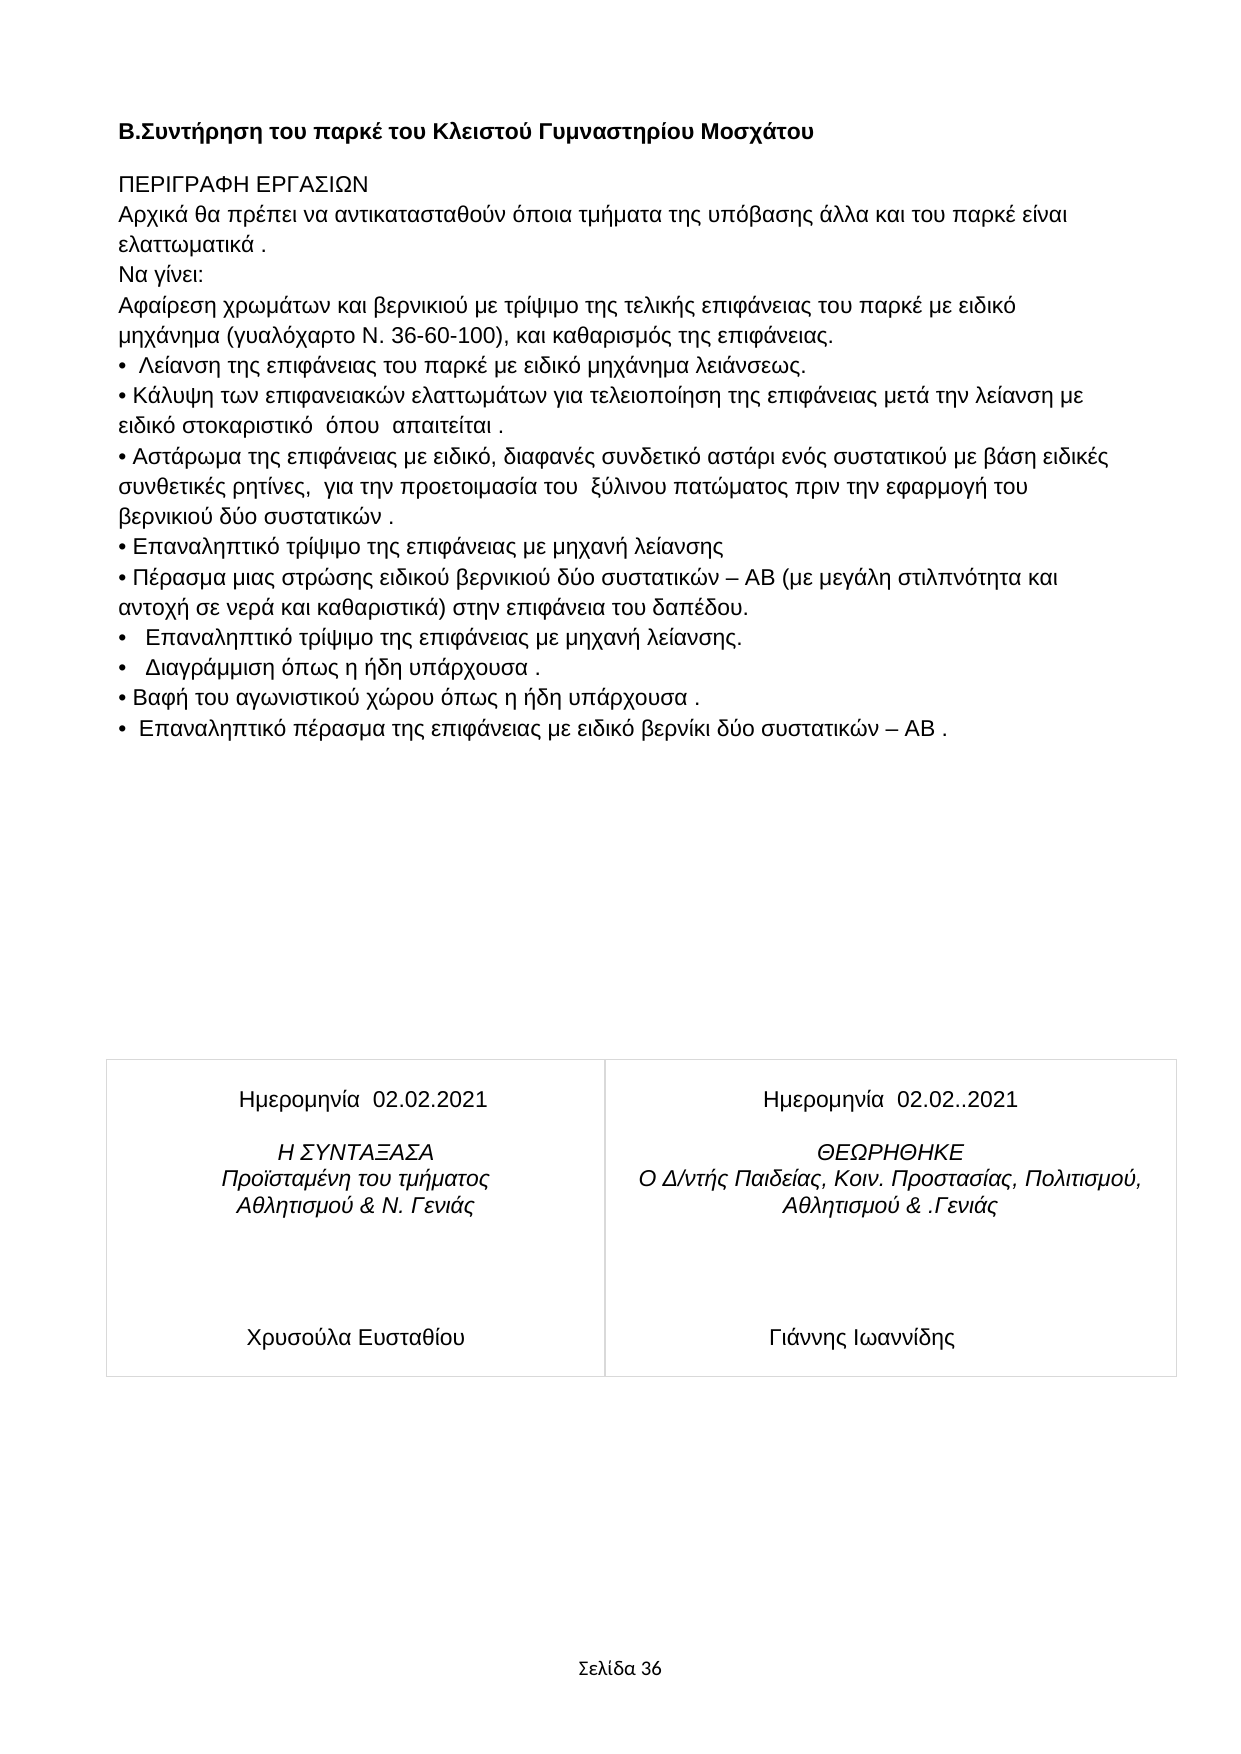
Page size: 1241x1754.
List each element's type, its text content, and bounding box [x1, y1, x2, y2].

table_header Ημερομηνία 02.02.2021 Η ΣΥΝΤΑΞΑΣΑ Προϊσταμένη του τμήματος Αθλητισμού & Ν. Γενιάς Χρυσούλα Ευσταθίου [107, 1060, 604, 1376]
table_header Ημερομηνία 02.02..2021 ΘΕΩΡΗΘΗΚΕ Ο Δ/ντής Παιδείας, Κοιν. Προστασίας, Πολιτισμού, Αθλητισμού & .Γενιάς Γιάννης Ιωαννίδης [606, 1060, 1176, 1376]
text Β.Συντήρηση του παρκέ του Κλειστού Γυμναστηρίου Μοσχάτου [118, 118, 1122, 144]
text ΠΕΡΙΓΡΑΦΗ ΕΡΓΑΣΙΩΝ [118, 171, 1122, 197]
text • Βαφή του αγωνιστικού χώρου όπως η ήδη υπάρχουσα . [118, 684, 1122, 711]
text • Αστάρωμα της επιφάνειας με ειδικό, διαφανές συνδετικό αστάρι ενός συστατικού με βάση ειδικές συνθετικές ρητίνες, για την προετοιμασία του ξύλινου πατώματος πριν την εφαρμογή του βερνικιού δύο συστατικών . [118, 443, 1122, 529]
text • Επαναληπτικό πέρασμα της επιφάνειας με ειδικό βερνίκι δύο συστατικών – ΑΒ . [118, 714, 1122, 741]
text • Κάλυψη των επιφανειακών ελαττωμάτων για τελειοποίηση της επιφάνειας μετά την λείανση με ειδικό στοκαριστικό όπου απαιτείται . [118, 382, 1122, 439]
text • Διαγράμμιση όπως η ήδη υπάρχουσα . [118, 654, 1122, 681]
text Αφαίρεση χρωμάτων και βερνικιού με τρίψιμο της τελικής επιφάνειας του παρκέ με ειδικό μηχάνημα (γυαλόχαρτο Ν. 36-60-100), και καθαρισμός της επιφάνειας. [118, 292, 1122, 348]
text • Επαναληπτικό τρίψιμο της επιφάνειας με μηχανή λείανσης [118, 533, 1122, 560]
text Αρχικά θα πρέπει να αντικατασταθούν όποια τμήματα της υπόβασης άλλα και του παρκέ είναι ελαττωματικά . [118, 201, 1122, 258]
text • Πέρασμα μιας στρώσης ειδικού βερνικιού δύο συστατικών – ΑΒ (με μεγάλη στιλπνότητα και αντοχή σε νερά και καθαριστικά) στην επιφάνεια του δαπέδου. [118, 563, 1122, 620]
text • Επαναληπτικό τρίψιμο της επιφάνειας με μηχανή λείανσης. [118, 624, 1122, 650]
text • Λείανση της επιφάνειας του παρκέ με ειδικό μηχάνημα λειάνσεως. [118, 352, 1122, 378]
text Να γίνει: [118, 261, 1122, 288]
